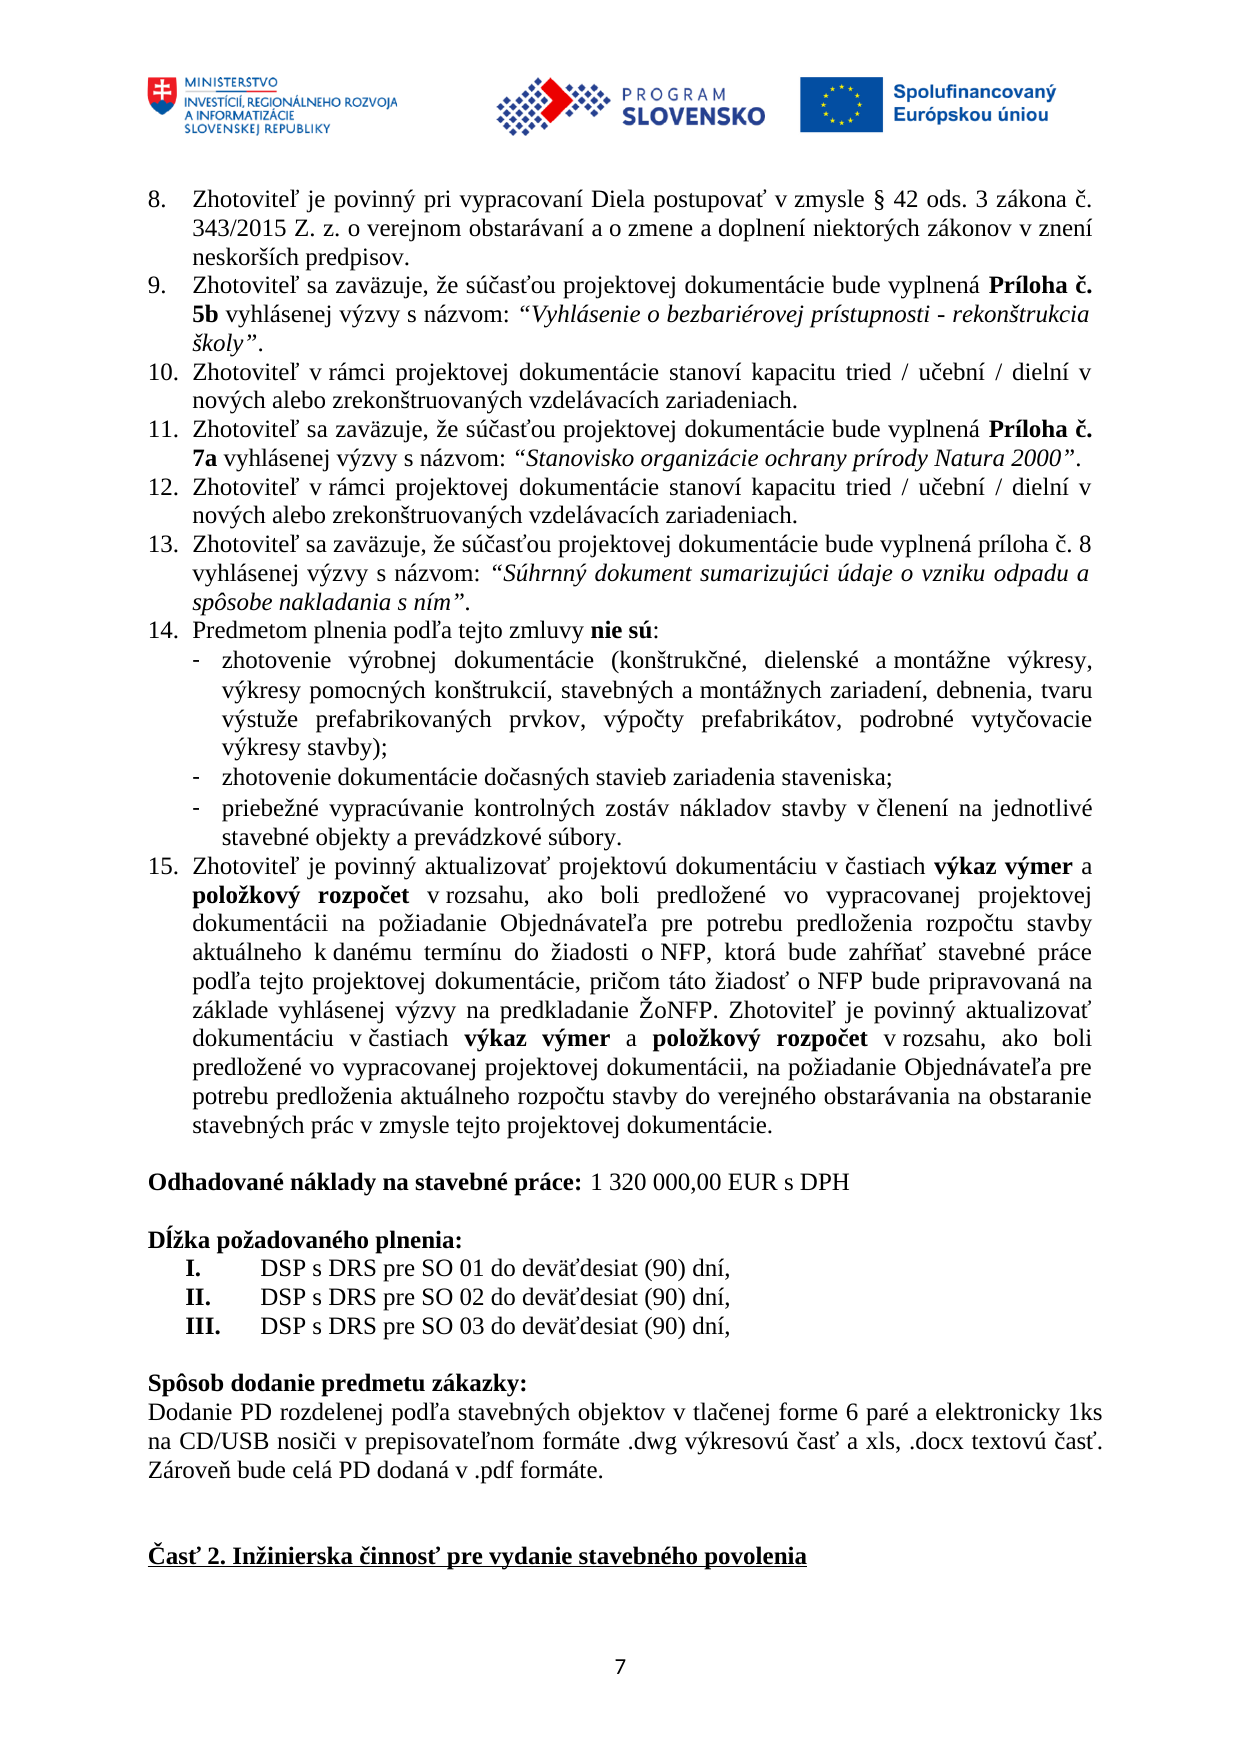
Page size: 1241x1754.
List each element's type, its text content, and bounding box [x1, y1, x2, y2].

list DSP s DRS pre SO 02 do deväťdesiat (90) dní, [185, 1282, 1104, 1311]
picture [147, 77, 398, 136]
list Predmetom plnenia podľa tejto zmluvy nie sú: [148, 616, 1093, 644]
list Zhotoviteľ v rámci projektovej dokumentácie stanoví kapacitu tried / učební / dielní v nových alebo zrekonštruovaných vzdelávacích zariadeniach. [148, 357, 1093, 414]
text Dĺžka požadovaného plnenia: [148, 1225, 1104, 1253]
list Zhotoviteľ sa zaväzuje, že súčasťou projektovej dokumentácie bude vyplnená Príloha č. 7a vyhlásenej výzvy s názvom: “Stanovisko organizácie ochrany prírody Natura 2000”. [148, 414, 1093, 472]
list priebežné vypracúvanie kontrolných zostáv nákladov stavby v členení na jednotlivé stavebné objekty a prevádzkové súbory. [192, 792, 1093, 851]
list zhotovenie dokumentácie dočasných stavieb zariadenia staveniska; [192, 761, 1093, 792]
list Zhotoviteľ v rámci projektovej dokumentácie stanoví kapacitu tried / učební / dielní v nových alebo zrekonštruovaných vzdelávacích zariadeniach. [148, 472, 1093, 529]
text Odhadované náklady na stavebné práce: 1 320 000,00 EUR s DPH [148, 1167, 1093, 1196]
list Zhotoviteľ je povinný aktualizovať projektovú dokumentáciu v častiach výkaz výmer a položkový rozpočet v rozsahu, ako boli predložené vo vypracovanej projektovej dokumentácii na požiadanie Objednávateľa pre potrebu predloženia rozpočtu stavby aktuálneho k danému termínu do žiadosti o NFP, ktorá bude zahŕňať stavebné práce podľa tejto projektovej dokumentácie, pričom táto žiadosť o NFP bude pripravovaná na základe vyhlásenej výzvy na predkladanie ŽoNFP. Zhotoviteľ je povinný aktualizovať dokumentáciu v častiach výkaz výmer a položkový rozpočet v rozsahu, ako boli predložené vo vypracovanej projektovej dokumentácii, na požiadanie Objednávateľa pre potrebu predloženia aktuálneho rozpočtu stavby do verejného obstarávania na obstaranie stavebných prác v zmysle tejto projektovej dokumentácie. [148, 851, 1093, 1138]
picture [796, 73, 1067, 136]
list Dodanie PD rozdelenej podľa stavebných objektov v tlačenej forme 6 paré a elektronicky 1ks na CD/USB nosiči v prepisovateľnom formáte .dwg výkresovú časť a xls, .docx textovú časť. Zároveň bude celá PD dodaná v .pdf formáte. [148, 1397, 1104, 1483]
list zhotovenie výrobnej dokumentácie (konštrukčné, dielenské a montážne výkresy, výkresy pomocných konštrukcií, stavebných a montážnych zariadení, debnenia, tvaru výstuže prefabrikovaných prvkov, výpočty prefabrikátov, podrobné vytyčovacie výkresy stavby); [192, 644, 1093, 761]
picture [496, 77, 765, 136]
text Časť 2. Inžinierska činnosť pre vydanie stavebného povolenia [148, 1541, 1104, 1570]
list Zhotoviteľ sa zaväzuje, že súčasťou projektovej dokumentácie bude vyplnená príloha č. 8 vyhlásenej výzvy s názvom: “Súhrnný dokument sumarizujúci údaje o vzniku odpadu a spôsobe nakladania s ním”. [148, 529, 1093, 616]
list Spôsob dodanie predmetu zákazky: [148, 1368, 1104, 1397]
list DSP s DRS pre SO 03 do deväťdesiat (90) dní, [185, 1311, 1104, 1340]
list Zhotoviteľ sa zaväzuje, že súčasťou projektovej dokumentácie bude vyplnená Príloha č. 5b vyhlásenej výzvy s názvom: “Vyhlásenie o bezbariérovej prístupnosti - rekonštrukcia školy”. [148, 271, 1093, 357]
list Zhotoviteľ je povinný pri vypracovaní Diela postupovať v zmysle § 42 ods. 3 zákona č. 343/2015 Z. z. o verejnom obstarávaní a o zmene a doplnení niektorých zákonov v znení neskorších predpisov. [148, 184, 1093, 271]
list DSP s DRS pre SO 01 do deväťdesiat (90) dní, [185, 1253, 1104, 1282]
